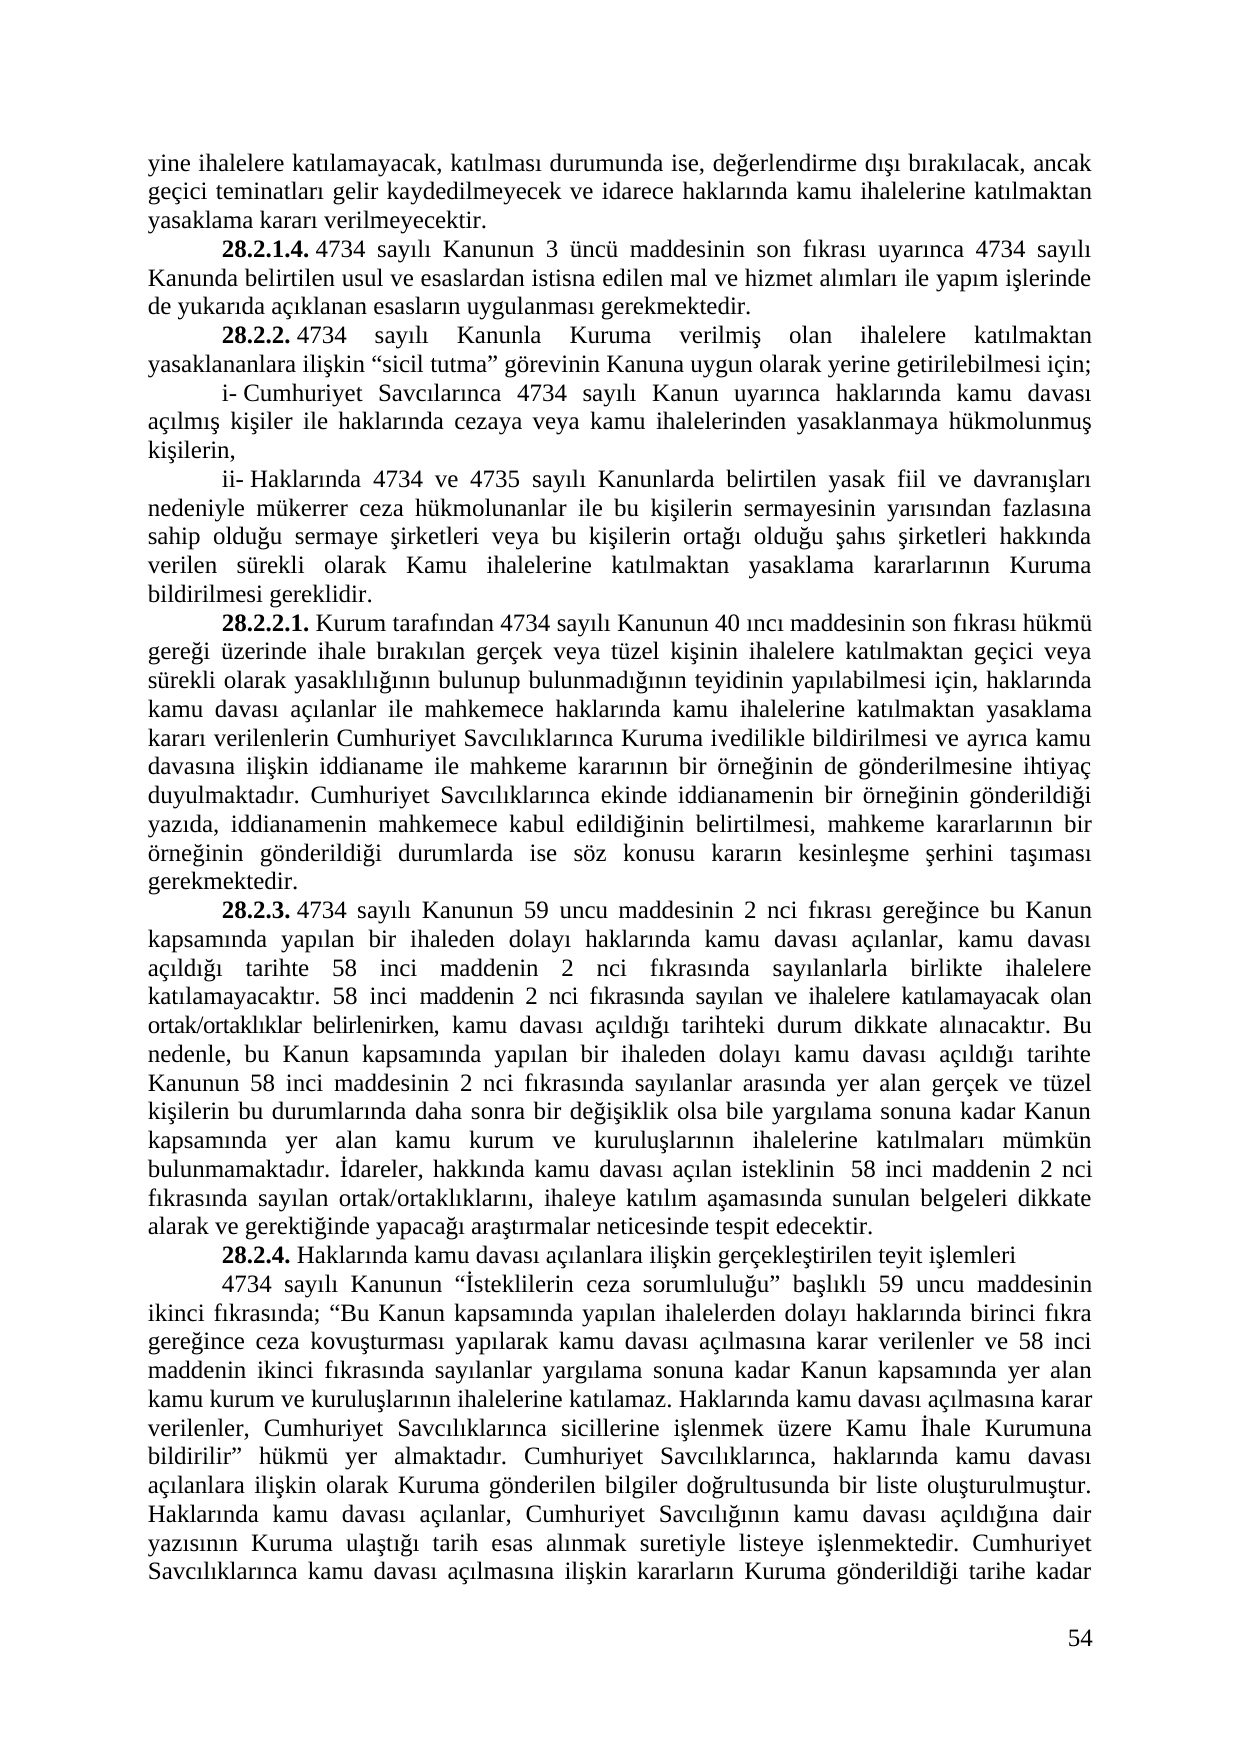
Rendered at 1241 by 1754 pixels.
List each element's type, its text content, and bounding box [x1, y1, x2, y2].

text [148, 148, 1092, 234]
text i- Cumhuriyet Savcılarınca 4734 sayılı Kanun uyarınca haklarında kamu davası açılmış kişiler ile haklarında cezaya veya kamu ihalelerinden yasaklanmaya hükmolunmuş kişilerin, [148, 378, 1092, 464]
text 28.2.1.4. 4734 sayılı Kanunun 3 üncü maddesinin son fıkrası uyarınca 4734 sayılı Kanunda belirtilen usul ve esaslardan istisna edilen mal ve hizmet alımları ile yapım işlerinde de yukarıda açıklanan esasların uygulanması gerekmektedir. [148, 234, 1092, 320]
text 28.2.3. 4734 sayılı Kanunun 59 uncu maddesinin 2 nci fıkrası gereğince bu Kanun kapsamında yapılan bir ihaleden dolayı haklarında kamu davası açılanlar, kamu davası açıldığı tarihte 58 inci maddenin 2 nci fıkrasında sayılanlarla birlikte ihalelere katılamayacaktır. 58 inci maddenin 2 nci fıkrasında sayılan ve ihalelere katılamayacak olan ortak/ortaklıklar belirlenirken, kamu davası açıldığı tarihteki durum dikkate alınacaktır. Bu nedenle, bu Kanun kapsamında yapılan bir ihaleden dolayı kamu davası açıldığı tarihte Kanunun 58 inci maddesinin 2 nci fıkrasında sayılanlar arasında yer alan gerçek ve tüzel kişilerin bu durumlarında daha sonra bir değişiklik olsa bile yargılama sonuna kadar Kanun kapsamında yer alan kamu kurum ve kuruluşlarının ihalelerine katılmaları mümkün bulunmamaktadır. İdareler, hakkında kamu davası açılan isteklinin 58 inci maddenin 2 nci fıkrasında sayılan ortak/ortaklıklarını, ihaleye katılım aşamasında sunulan belgeleri dikkate alarak ve gerektiğinde yapacağı araştırmalar neticesinde tespit edecektir. [148, 895, 1092, 1240]
text 28.2.2. 4734 sayılı Kanunla Kuruma verilmiş olan ihalelere katılmaktan yasaklananlara ilişkin “sicil tutma” görevinin Kanuna uygun olarak yerine getirilebilmesi için; [148, 320, 1092, 378]
text ii- Haklarında 4734 ve 4735 sayılı Kanunlarda belirtilen yasak fiil ve davranışları nedeniyle mükerrer ceza hükmolunanlar ile bu kişilerin sermayesinin yarısından fazlasına sahip olduğu sermaye şirketleri veya bu kişilerin ortağı olduğu şahıs şirketleri hakkında verilen sürekli olarak Kamu ihalelerine katılmaktan yasaklama kararlarının Kuruma bildirilmesi gereklidir. [148, 464, 1092, 608]
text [148, 1269, 1092, 1585]
text 28.2.4. Haklarında kamu davası açılanlara ilişkin gerçekleştirilen teyit işlemleri [148, 1240, 1092, 1269]
text 28.2.2.1. Kurum tarafından 4734 sayılı Kanunun 40 ıncı maddesinin son fıkrası hükmü gereği üzerinde ihale bırakılan gerçek veya tüzel kişinin ihalelere katılmaktan geçici veya sürekli olarak yasaklılığının bulunup bulunmadığının teyidinin yapılabilmesi için, haklarında kamu davası açılanlar ile mahkemece haklarında kamu ihalelerine katılmaktan yasaklama kararı verilenlerin Cumhuriyet Savcılıklarınca Kuruma ivedilikle bildirilmesi ve ayrıca kamu davasına ilişkin iddianame ile mahkeme kararının bir örneğinin de gönderilmesine ihtiyaç duyulmaktadır. Cumhuriyet Savcılıklarınca ekinde iddianamenin bir örneğinin gönderildiği yazıda, iddianamenin mahkemece kabul edildiğinin belirtilmesi, mahkeme kararlarının bir örneğinin gönderildiği durumlarda ise söz konusu kararın kesinleşme şerhini taşıması gerekmektedir. [148, 608, 1092, 895]
